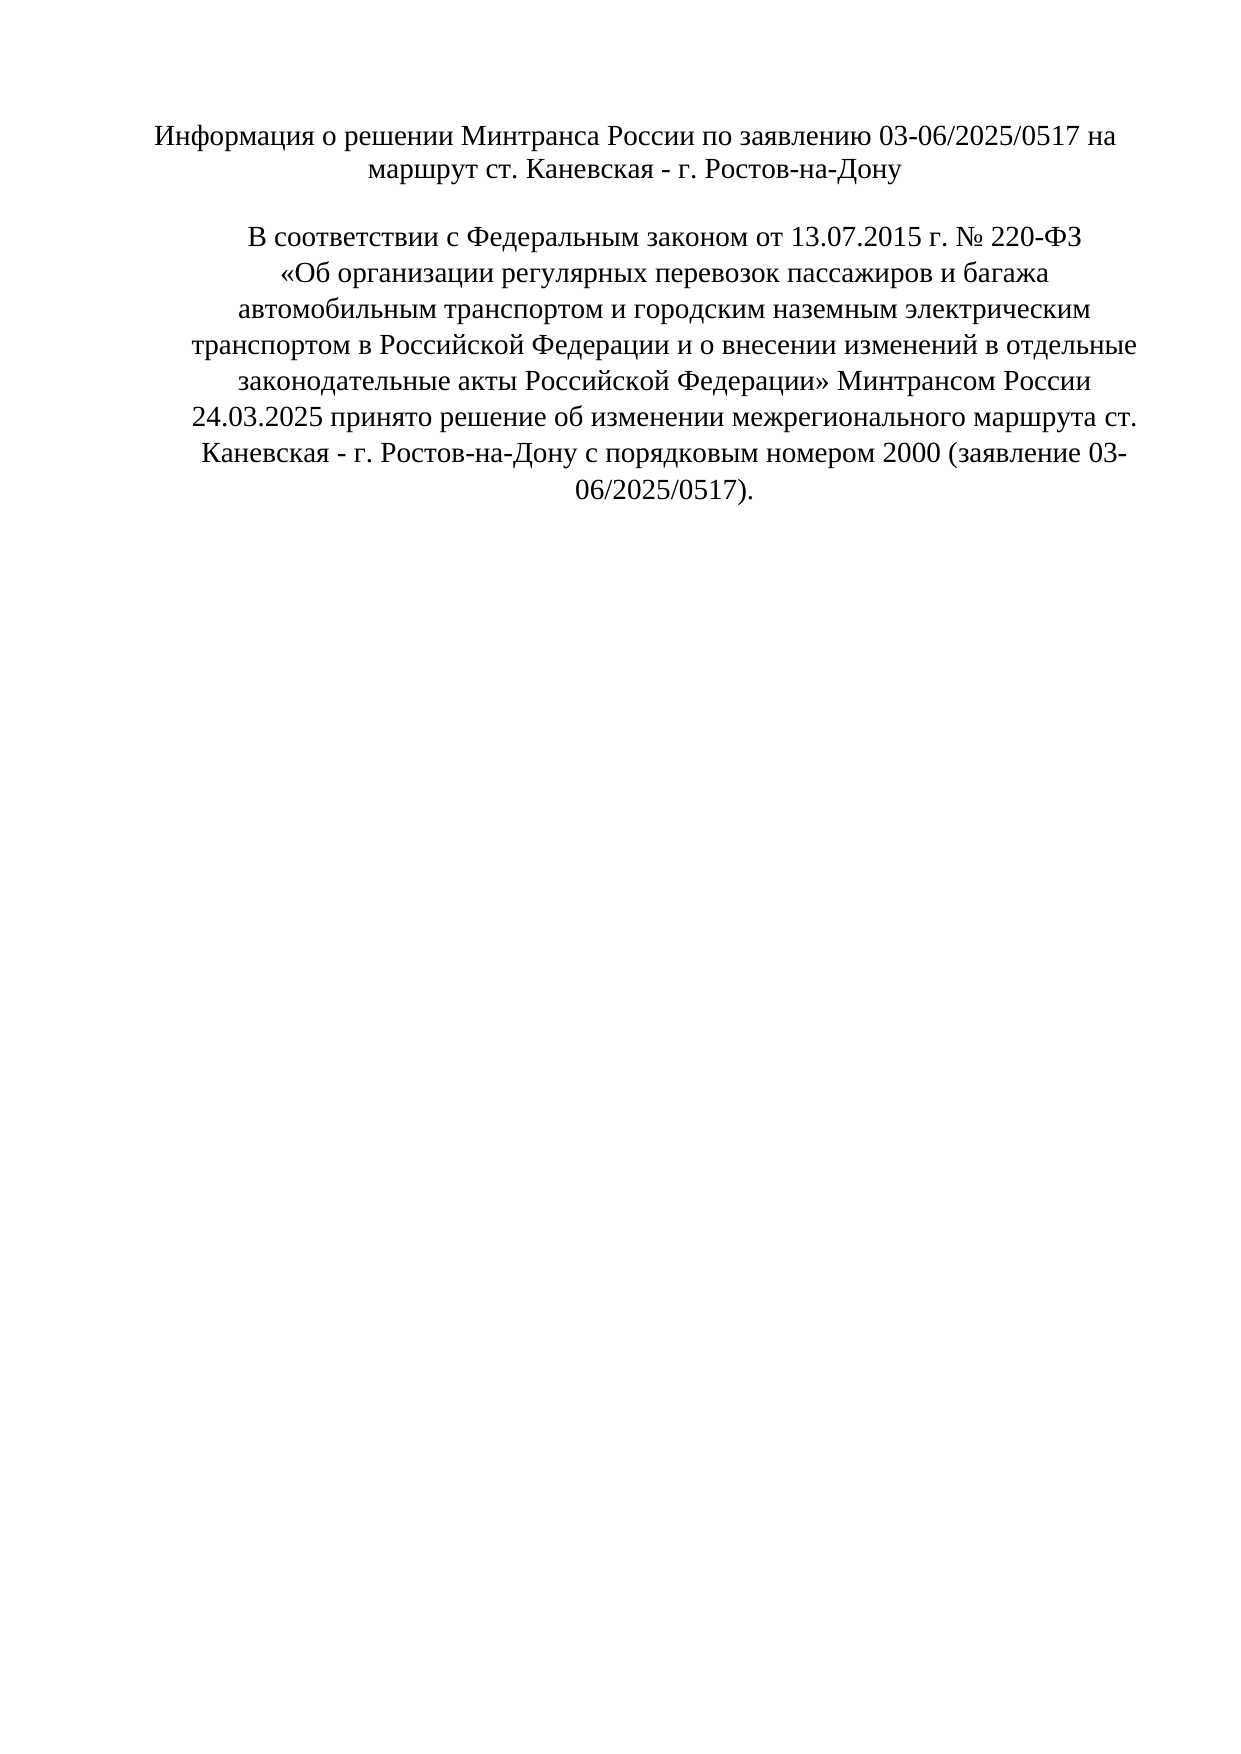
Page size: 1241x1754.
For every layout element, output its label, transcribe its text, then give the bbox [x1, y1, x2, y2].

text Информация о решении Минтранса России по заявлению 03-06/2025/0517 на маршрут ст. Каневская - г. Ростов-на-Дону [118, 118, 1152, 185]
text В соответствии с Федеральным законом от 13.07.2015 г. № 220-ФЗ «Об организации регулярных перевозок пассажиров и багажа автомобильным транспортом и городским наземным электрическим транспортом в Российской Федерации и о внесении изменений в отдельные законодательные акты Российской Федерации» Минтрансом России 24.03.2025 принято решение об изменении межрегионального маршрута ст. Каневская - г. Ростов-на-Дону с порядковым номером 2000 (заявление 03-06/2025/0517). [177, 219, 1152, 505]
